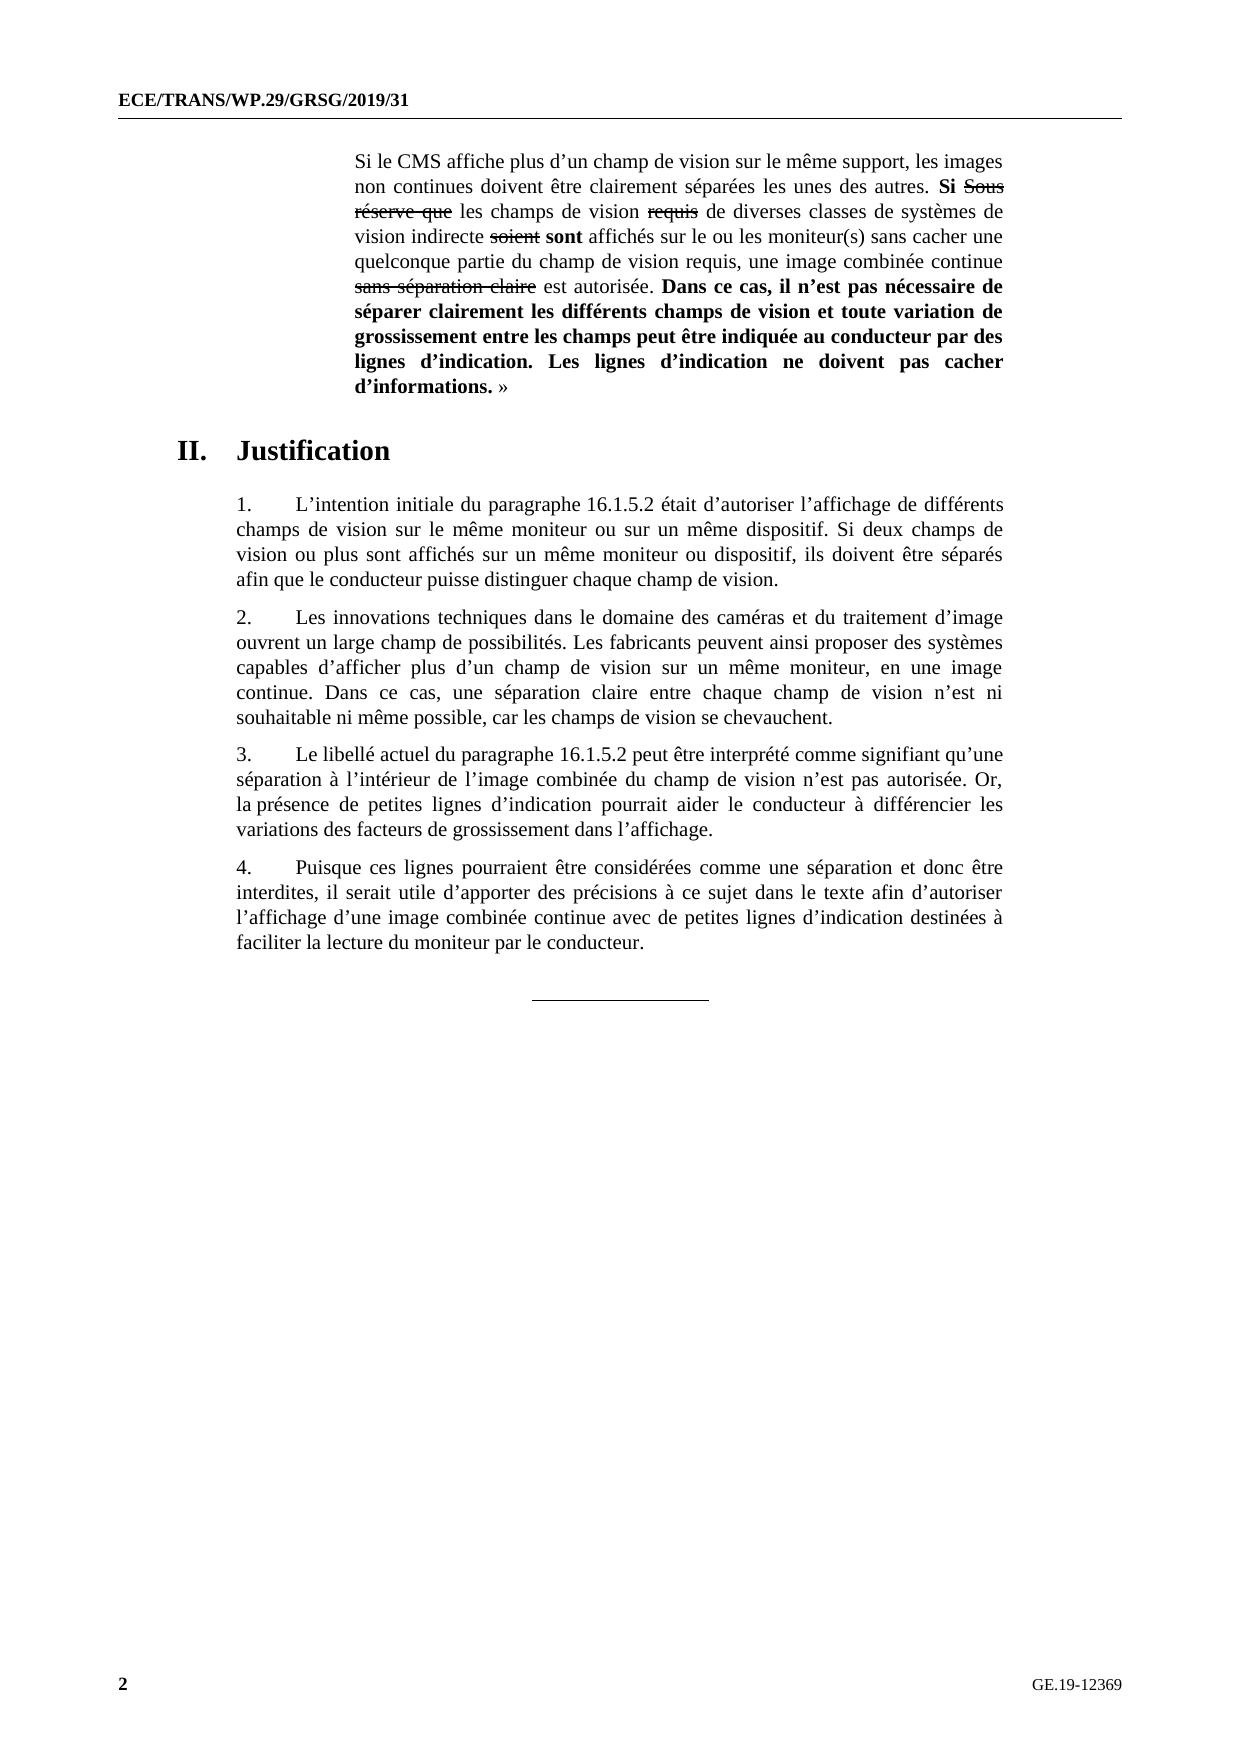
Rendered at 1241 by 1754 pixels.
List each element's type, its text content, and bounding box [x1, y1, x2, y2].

text 2. Les innovations techniques dans le domaine des caméras et du traitement d’image ouvrent un large champ de possibilités. Les fabricants peuvent ainsi proposer des systèmes capables d’afficher plus d’un champ de vision sur un même moniteur, en une image continue. Dans ce cas, une séparation claire entre chaque champ de vision n’est ni souhaitable ni même possible, car les champs de vision se chevauchent. [236, 604, 1004, 729]
text Si le CMS affiche plus d’un champ de vision sur le même support, les images non continues doivent être clairement séparées les unes des autres. Si Sous réserve que les champs de vision requis de diverses classes de systèmes de vision indirecte soient sont affichés sur le ou les moniteur(s) sans cacher une quelconque partie du champ de vision requis, une image combinée continue sans séparation claire est autorisée. Dans ce cas, il n’est pas nécessaire de séparer clairement les différents champs de vision et toute variation de grossissement entre les champs peut être indiquée au conducteur par des lignes d’indication. Les lignes d’indication ne doivent pas cacher d’informations. » [236, 148, 1004, 398]
text 3. Le libellé actuel du paragraphe 16.1.5.2 peut être interprété comme signifiant qu’une séparation à l’intérieur de l’image combinée du champ de vision n’est pas autorisée. Or, la présence de petites lignes d’indication pourrait aider le conducteur à différencier les variations des facteurs de grossissement dans l’affichage. [236, 741, 1004, 841]
text II. Justification [118, 435, 1004, 466]
text 1. L’intention initiale du paragraphe 16.1.5.2 était d’autoriser l’affichage de différents champs de vision sur le même moniteur ou sur un même dispositif. Si deux champs de vision ou plus sont affichés sur un même moniteur ou dispositif, ils doivent être séparés afin que le conducteur puisse distinguer chaque champ de vision. [236, 491, 1004, 591]
text 4. Puisque ces lignes pourraient être considérées comme une séparation et donc être interdites, il serait utile d’apporter des précisions à ce sujet dans le texte afin d’autoriser l’affichage d’une image combinée continue avec de petites lignes d’indication destinées à faciliter la lecture du moniteur par le conducteur. [236, 854, 1004, 954]
